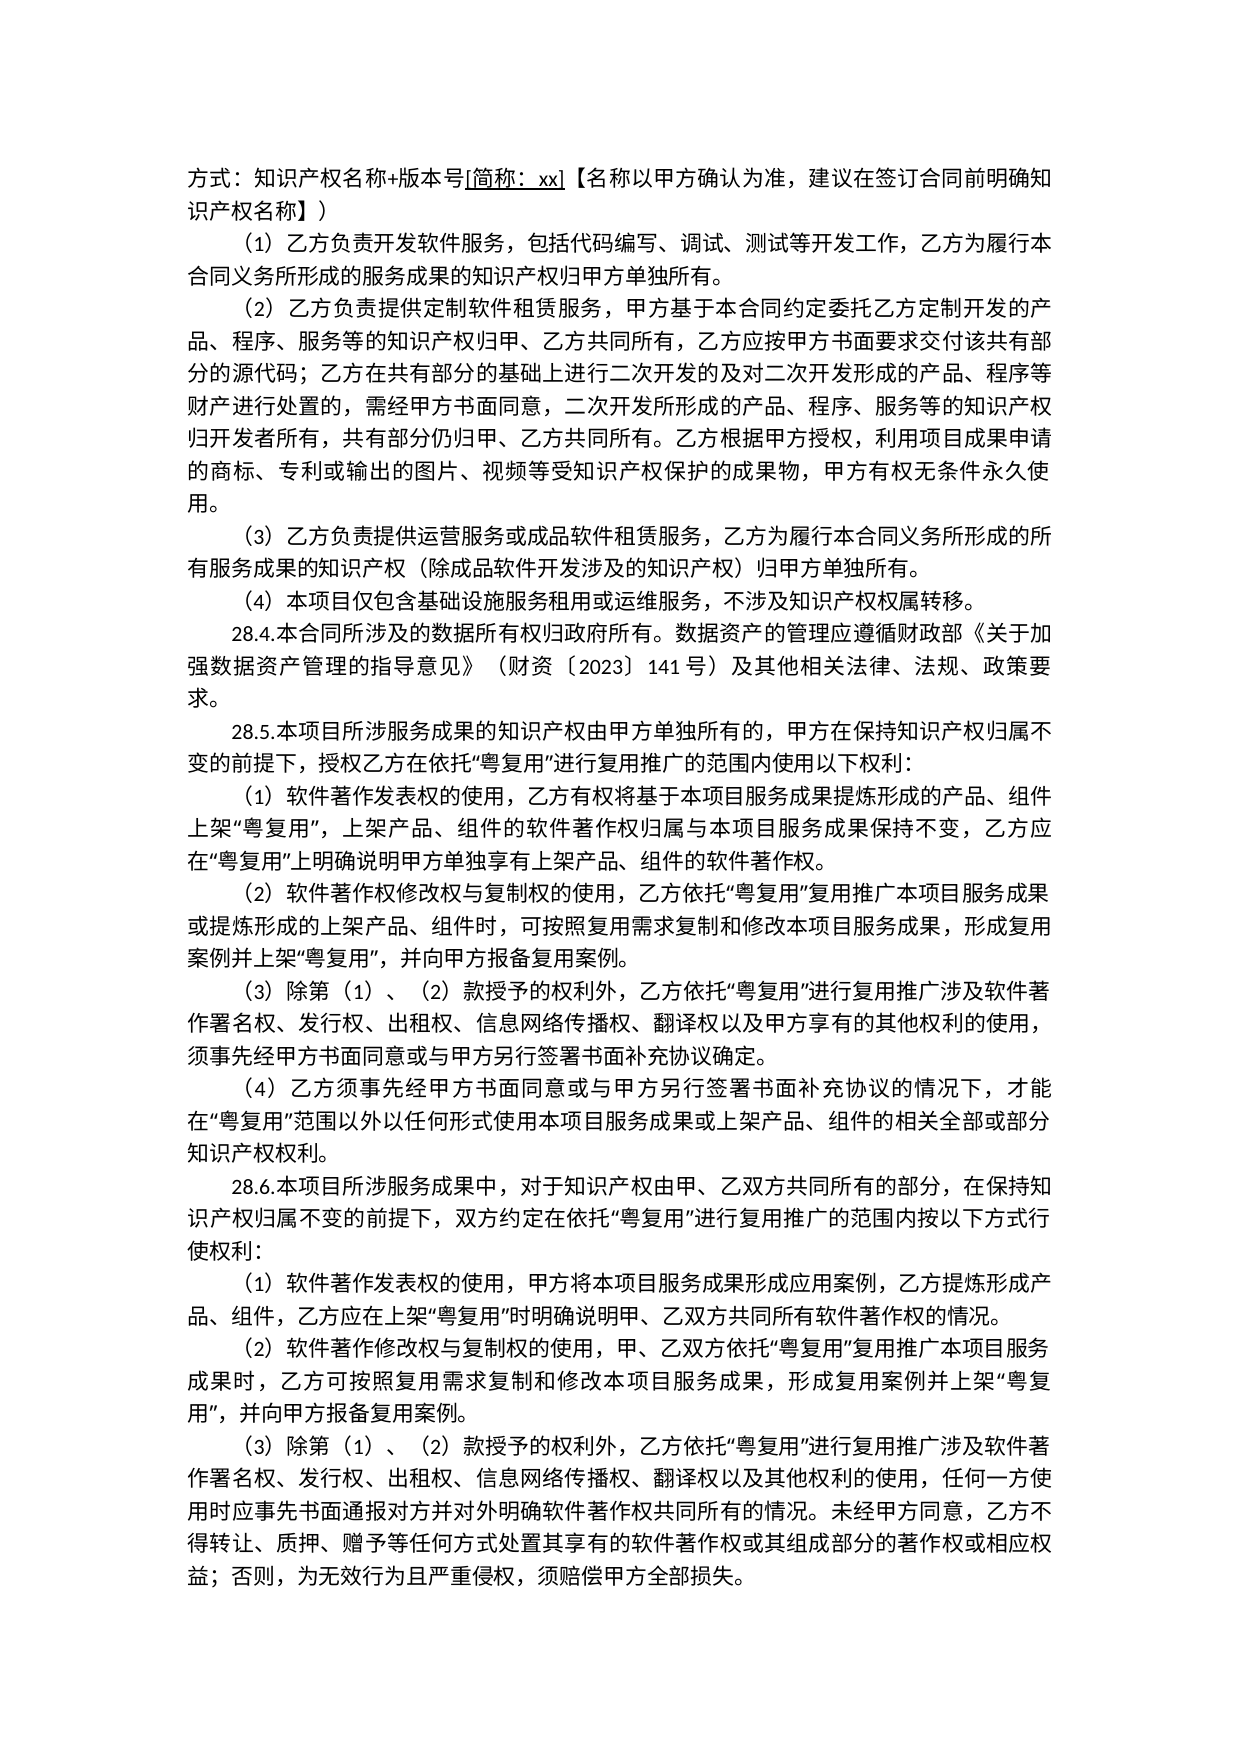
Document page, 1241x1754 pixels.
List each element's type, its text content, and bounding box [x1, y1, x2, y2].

text 28.6.本项目所涉服务成果中，对于知识产权由甲、乙双方共同所有的部分，在保持知识产权归属不变的前提下，双方约定在依托“粤复用”进行复用推广的范围内按以下方式行使权利： [187, 1169, 1053, 1267]
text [187, 162, 1053, 227]
text 28.5.本项目所涉服务成果的知识产权由甲方单独所有的，甲方在保持知识产权归属不变的前提下，授权乙方在依托“粤复用”进行复用推广的范围内使用以下权利： [187, 714, 1053, 779]
text （2）软件著作修改权与复制权的使用，甲、乙双方依托“粤复用”复用推广本项目服务成果时，乙方可按照复用需求复制和修改本项目服务成果，形成复用案例并上架“粤复用”，并向甲方报备复用案例。 [187, 1332, 1053, 1429]
text （3）乙方负责提供运营服务或成品软件租赁服务，乙方为履行本合同义务所形成的所有服务成果的知识产权（除成品软件开发涉及的知识产权）归甲方单独所有。 [187, 519, 1053, 584]
text （2）乙方负责提供定制软件租赁服务，甲方基于本合同约定委托乙方定制开发的产品、程序、服务等的知识产权归甲、乙方共同所有，乙方应按甲方书面要求交付该共有部分的源代码；乙方在共有部分的基础上进行二次开发的及对二次开发形成的产品、程序等财产进行处置的，需经甲方书面同意，二次开发所形成的产品、程序、服务等的知识产权归开发者所有，共有部分仍归甲、乙方共同所有。乙方根据甲方授权，利用项目成果申请的商标、专利或输出的图片、视频等受知识产权保护的成果物，甲方有权无条件永久使用。 [187, 292, 1053, 519]
text （1）乙方负责开发软件服务，包括代码编写、调试、测试等开发工作，乙方为履行本合同义务所形成的服务成果的知识产权归甲方单独所有。 [187, 227, 1053, 292]
text （4）本项目仅包含基础设施服务租用或运维服务，不涉及知识产权权属转移。 [187, 584, 1053, 617]
text （4）乙方须事先经甲方书面同意或与甲方另行签署书面补充协议的情况下，才能在“粤复用”范围以外以任何形式使用本项目服务成果或上架产品、组件的相关全部或部分知识产权权利。 [187, 1072, 1053, 1169]
text 28.4.本合同所涉及的数据所有权归政府所有。数据资产的管理应遵循财政部《关于加强数据资产管理的指导意见》（财资〔2023〕141号）及其他相关法律、法规、政策要求。 [187, 617, 1053, 714]
text （3）除第（1）、（2）款授予的权利外，乙方依托“粤复用”进行复用推广涉及软件著作署名权、发行权、出租权、信息网络传播权、翻译权以及其他权利的使用，任何一方使用时应事先书面通报对方并对外明确软件著作权共同所有的情况。未经甲方同意，乙方不得转让、质押、赠予等任何方式处置其享有的软件著作权或其组成部分的著作权或相应权益；否则，为无效行为且严重侵权，须赔偿甲方全部损失。 [187, 1429, 1053, 1592]
text （3）除第（1）、（2）款授予的权利外，乙方依托“粤复用”进行复用推广涉及软件著作署名权、发行权、出租权、信息网络传播权、翻译权以及甲方享有的其他权利的使用，须事先经甲方书面同意或与甲方另行签署书面补充协议确定。 [187, 974, 1053, 1072]
text （1）软件著作发表权的使用，甲方将本项目服务成果形成应用案例，乙方提炼形成产品、组件，乙方应在上架“粤复用”时明确说明甲、乙双方共同所有软件著作权的情况。 [187, 1267, 1053, 1332]
text （2）软件著作权修改权与复制权的使用，乙方依托“粤复用”复用推广本项目服务成果或提炼形成的上架产品、组件时，可按照复用需求复制和修改本项目服务成果，形成复用案例并上架“粤复用”，并向甲方报备复用案例。 [187, 877, 1053, 974]
text （1）软件著作发表权的使用，乙方有权将基于本项目服务成果提炼形成的产品、组件上架“粤复用”，上架产品、组件的软件著作权归属与本项目服务成果保持不变，乙方应在“粤复用”上明确说明甲方单独享有上架产品、组件的软件著作权。 [187, 779, 1053, 877]
